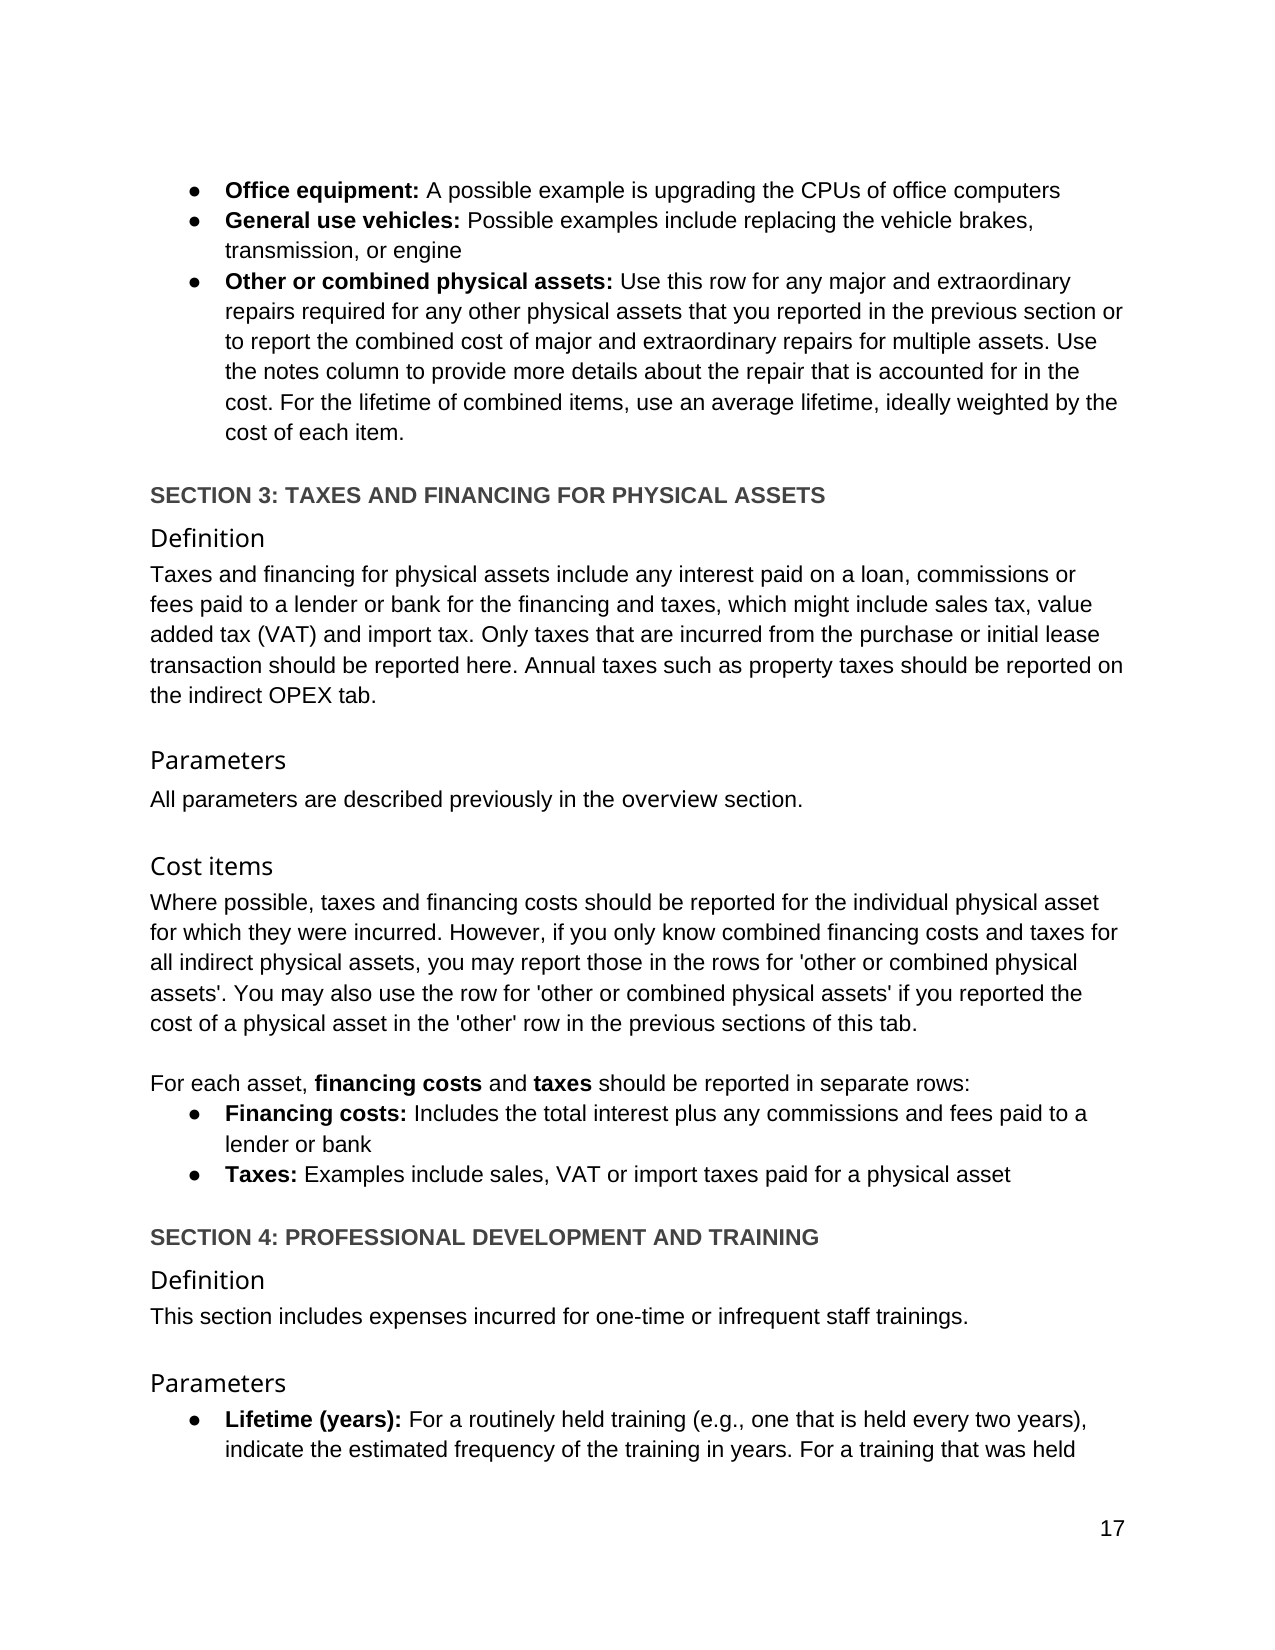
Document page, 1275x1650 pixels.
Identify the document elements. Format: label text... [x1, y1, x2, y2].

subtitle SECTION 4: PROFESSIONAL DEVELOPMENT AND TRAINING [150, 1224, 1125, 1251]
text Taxes and financing for physical assets include any interest paid on a loan, commissions or fees paid to a lender or bank for the financing and taxes, which might include sales tax, value added tax (VAT) and import tax. Only taxes that are incurred from the purchase or initial lease transaction should be reported here. Annual taxes such as property taxes should be reported on the indirect OPEX tab. [150, 561, 1125, 708]
text Where possible, taxes and financing costs should be reported for the individual physical asset for which they were incurred. However, if you only know combined financing costs and taxes for all indirect physical assets, you may report those in the rows for 'other or combined physical assets'. You may also use the row for 'other or combined physical assets' if you reported the cost of a physical asset in the 'other' row in the previous sections of this tab. [150, 889, 1125, 1036]
subtitle Definition [150, 521, 1125, 555]
list General use vehicles: Possible examples include replacing the vehicle brakes, transmission, or engine [187, 207, 1125, 264]
list Office equipment: A possible example is upgrading the CPUs of office computers [187, 177, 1125, 203]
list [187, 1406, 1125, 1462]
subtitle Parameters [150, 742, 1125, 776]
text This section includes expenses incurred for one-time or infrequent staff trainings. [150, 1303, 1125, 1329]
text For each asset, financing costs and taxes should be reported in separate rows: [150, 1070, 1125, 1096]
list Financing costs: Includes the total interest plus any commissions and fees paid to a lender or bank [187, 1100, 1125, 1157]
subtitle Definition [150, 1263, 1125, 1297]
list Other or combined physical assets: Use this row for any major and extraordinary repairs required for any other physical assets that you reported in the previous section or to report the combined cost of major and extraordinary repairs for multiple assets. Use the notes column to provide more details about the repair that is accounted for in the cost. For the lifetime of combined items, use an average lifetime, ideally weighted by the cost of each item. [187, 268, 1125, 445]
text All parameters are described previously in the overview section. [150, 782, 1125, 814]
subtitle Cost items [150, 849, 1125, 883]
subtitle Parameters [150, 1366, 1125, 1399]
list Taxes: Examples include sales, VAT or import taxes paid for a physical asset [187, 1161, 1125, 1187]
subtitle SECTION 3: TAXES AND FINANCING FOR PHYSICAL ASSETS [150, 482, 1125, 509]
